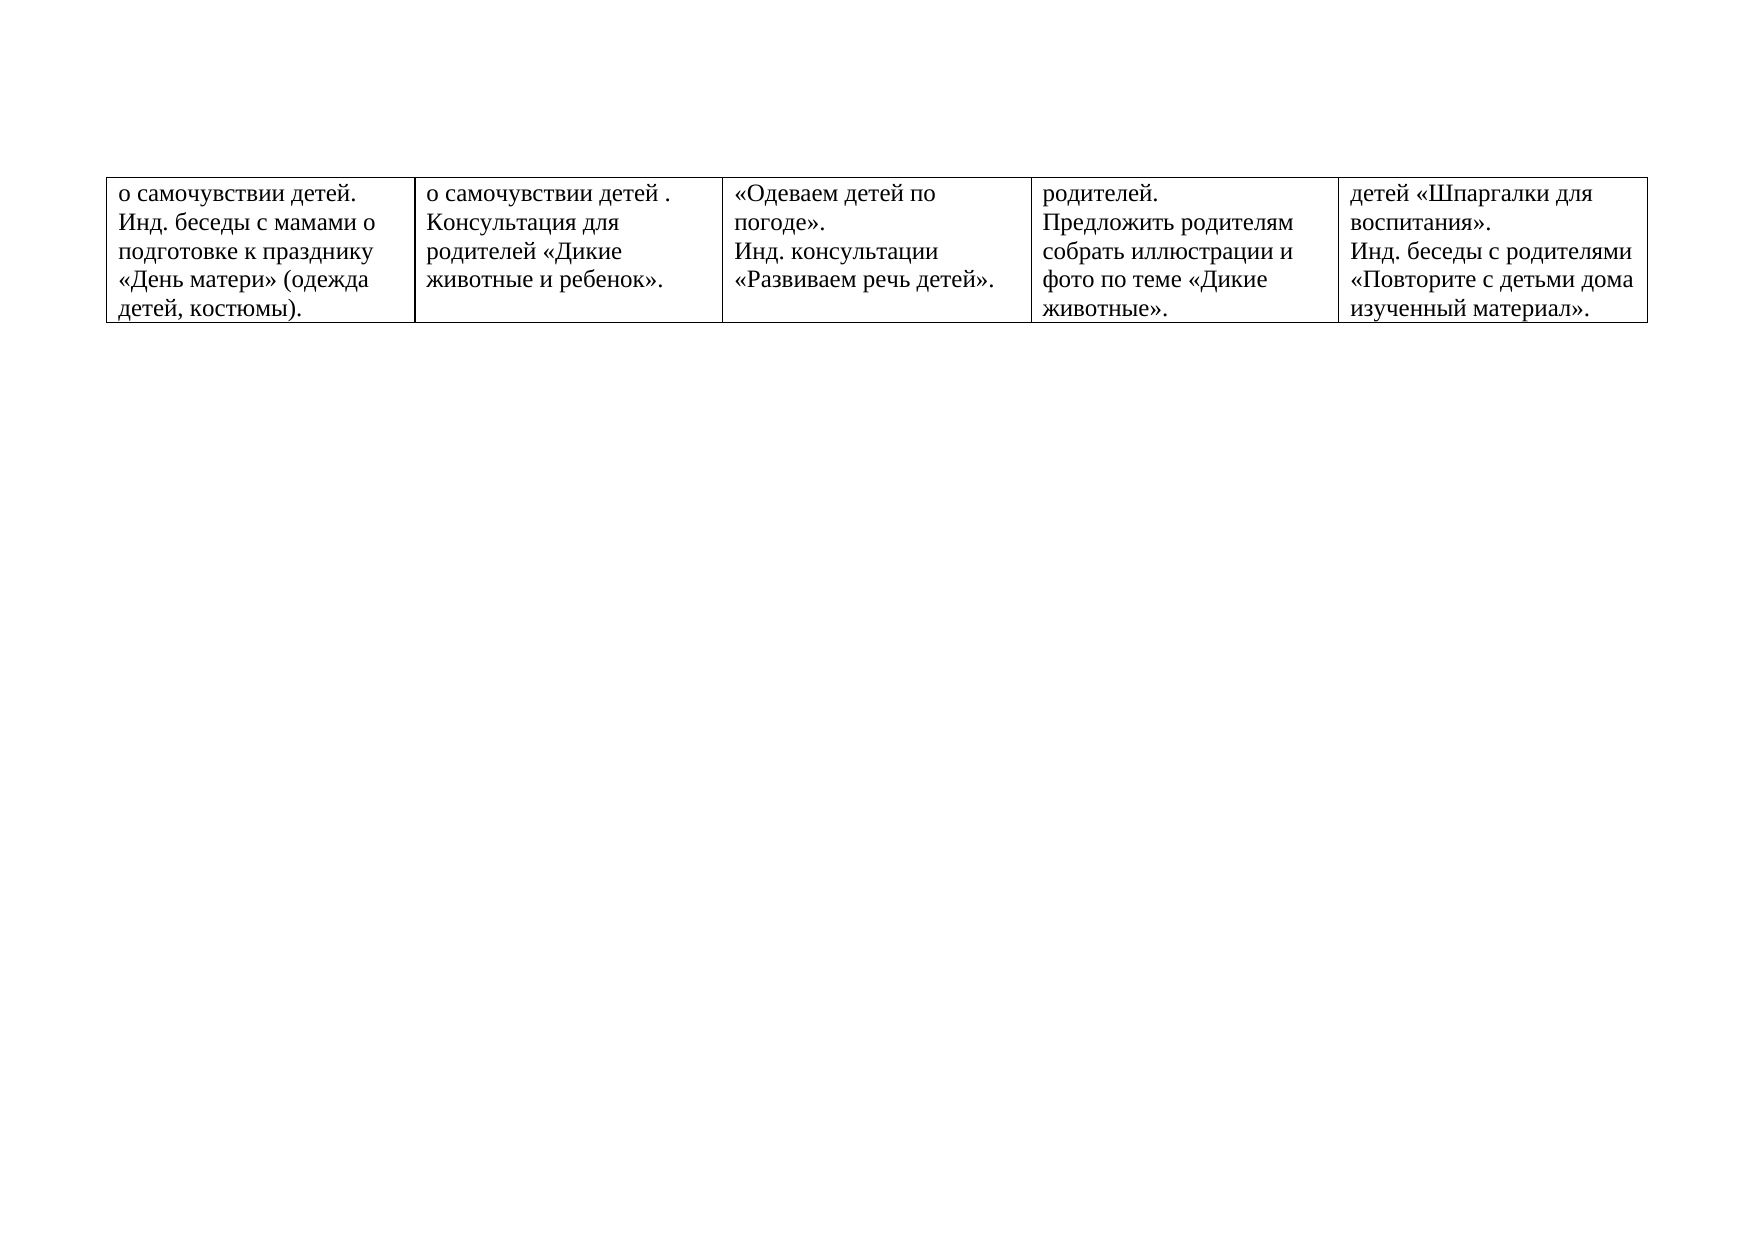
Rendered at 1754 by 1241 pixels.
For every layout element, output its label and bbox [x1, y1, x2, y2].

table_cell [416, 178, 722, 322]
table_cell [1339, 178, 1647, 322]
table_cell [107, 178, 414, 322]
table_cell [723, 178, 1031, 322]
table_cell [1032, 178, 1338, 322]
